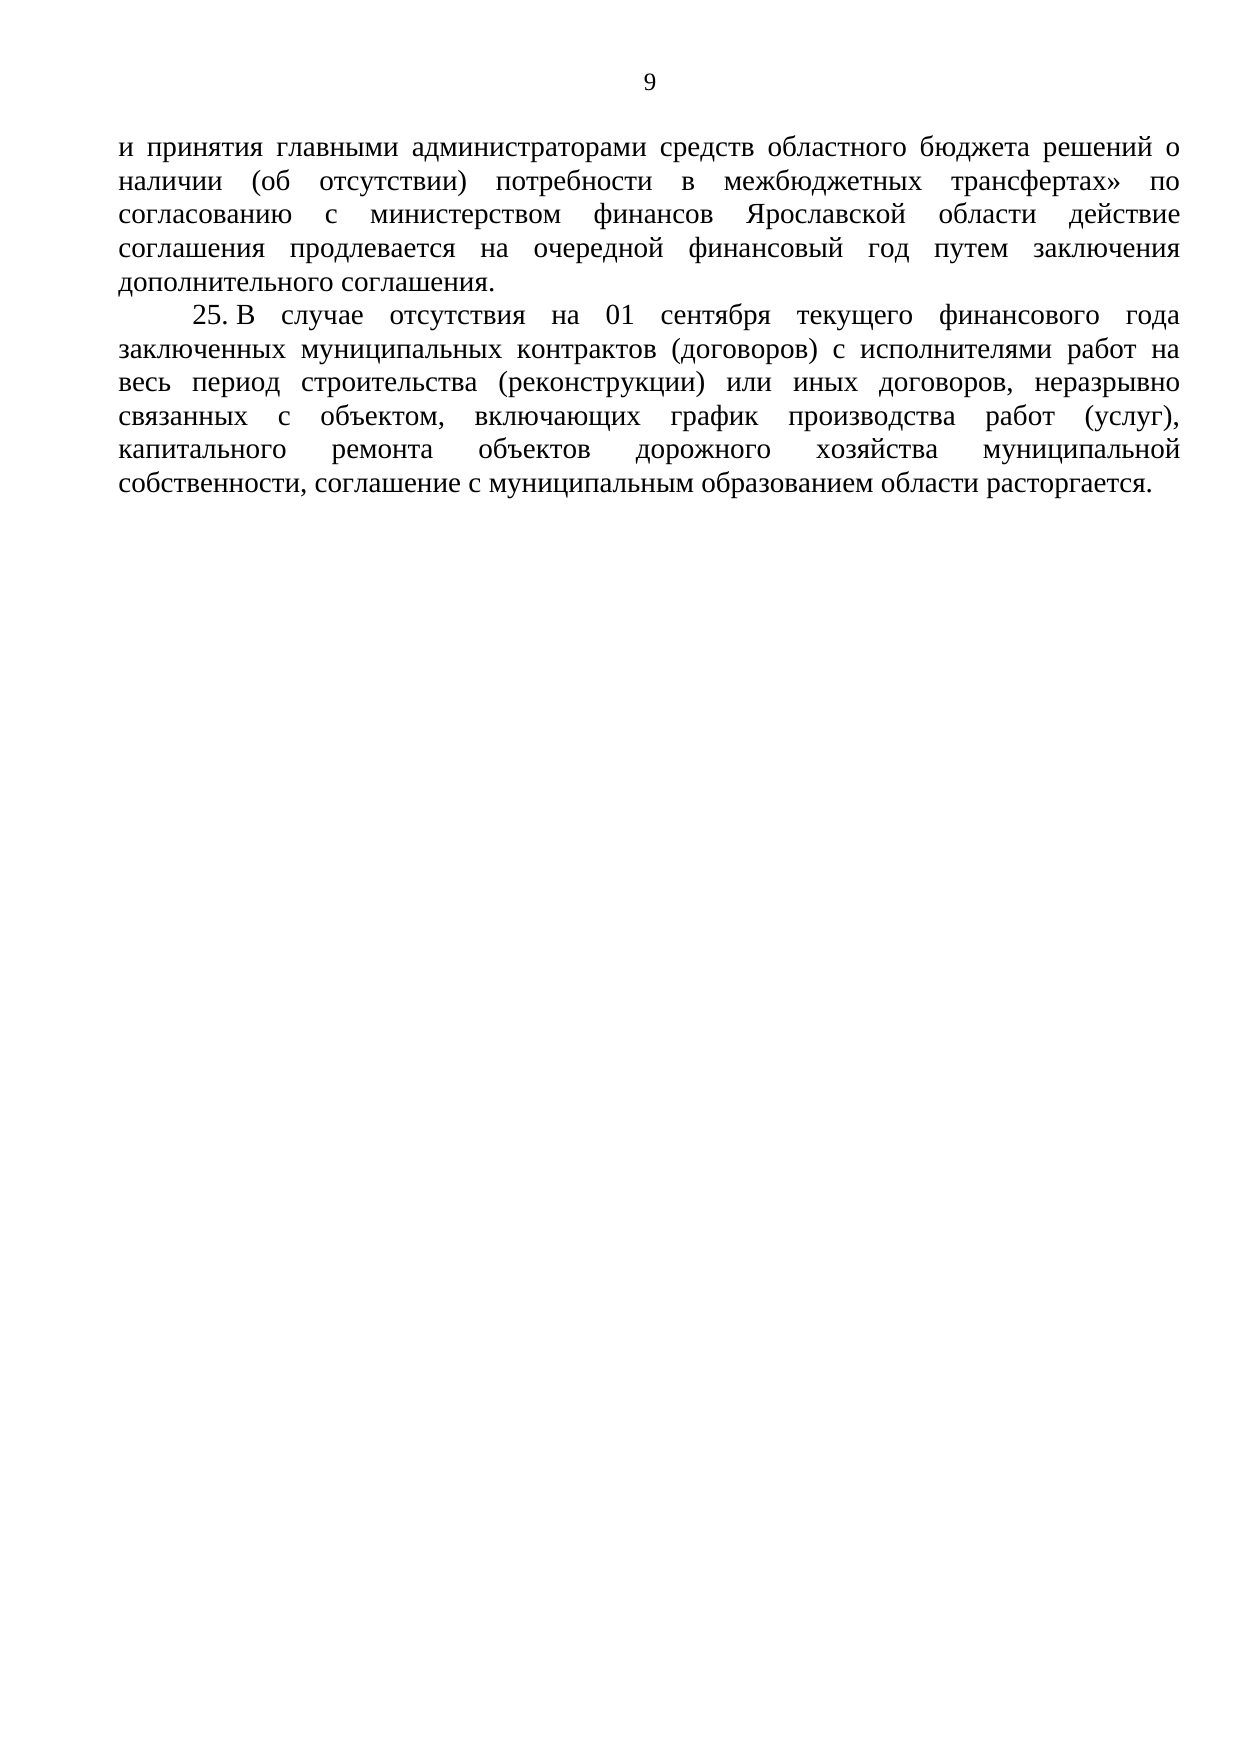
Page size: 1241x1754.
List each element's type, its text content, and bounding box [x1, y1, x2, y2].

text 25. В случае отсутствия на 01 сентября текущего финансового года заключенных муниципальных контрактов (договоров) с исполнителями работ на весь период строительства (реконструкции) или иных договоров, неразрывно связанных с объектом, включающих график производства работ (услуг), капитального ремонта объектов дорожного хозяйства муниципальной собственности, соглашение с муниципальным образованием области расторгается. [118, 297, 1181, 498]
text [118, 129, 1181, 297]
